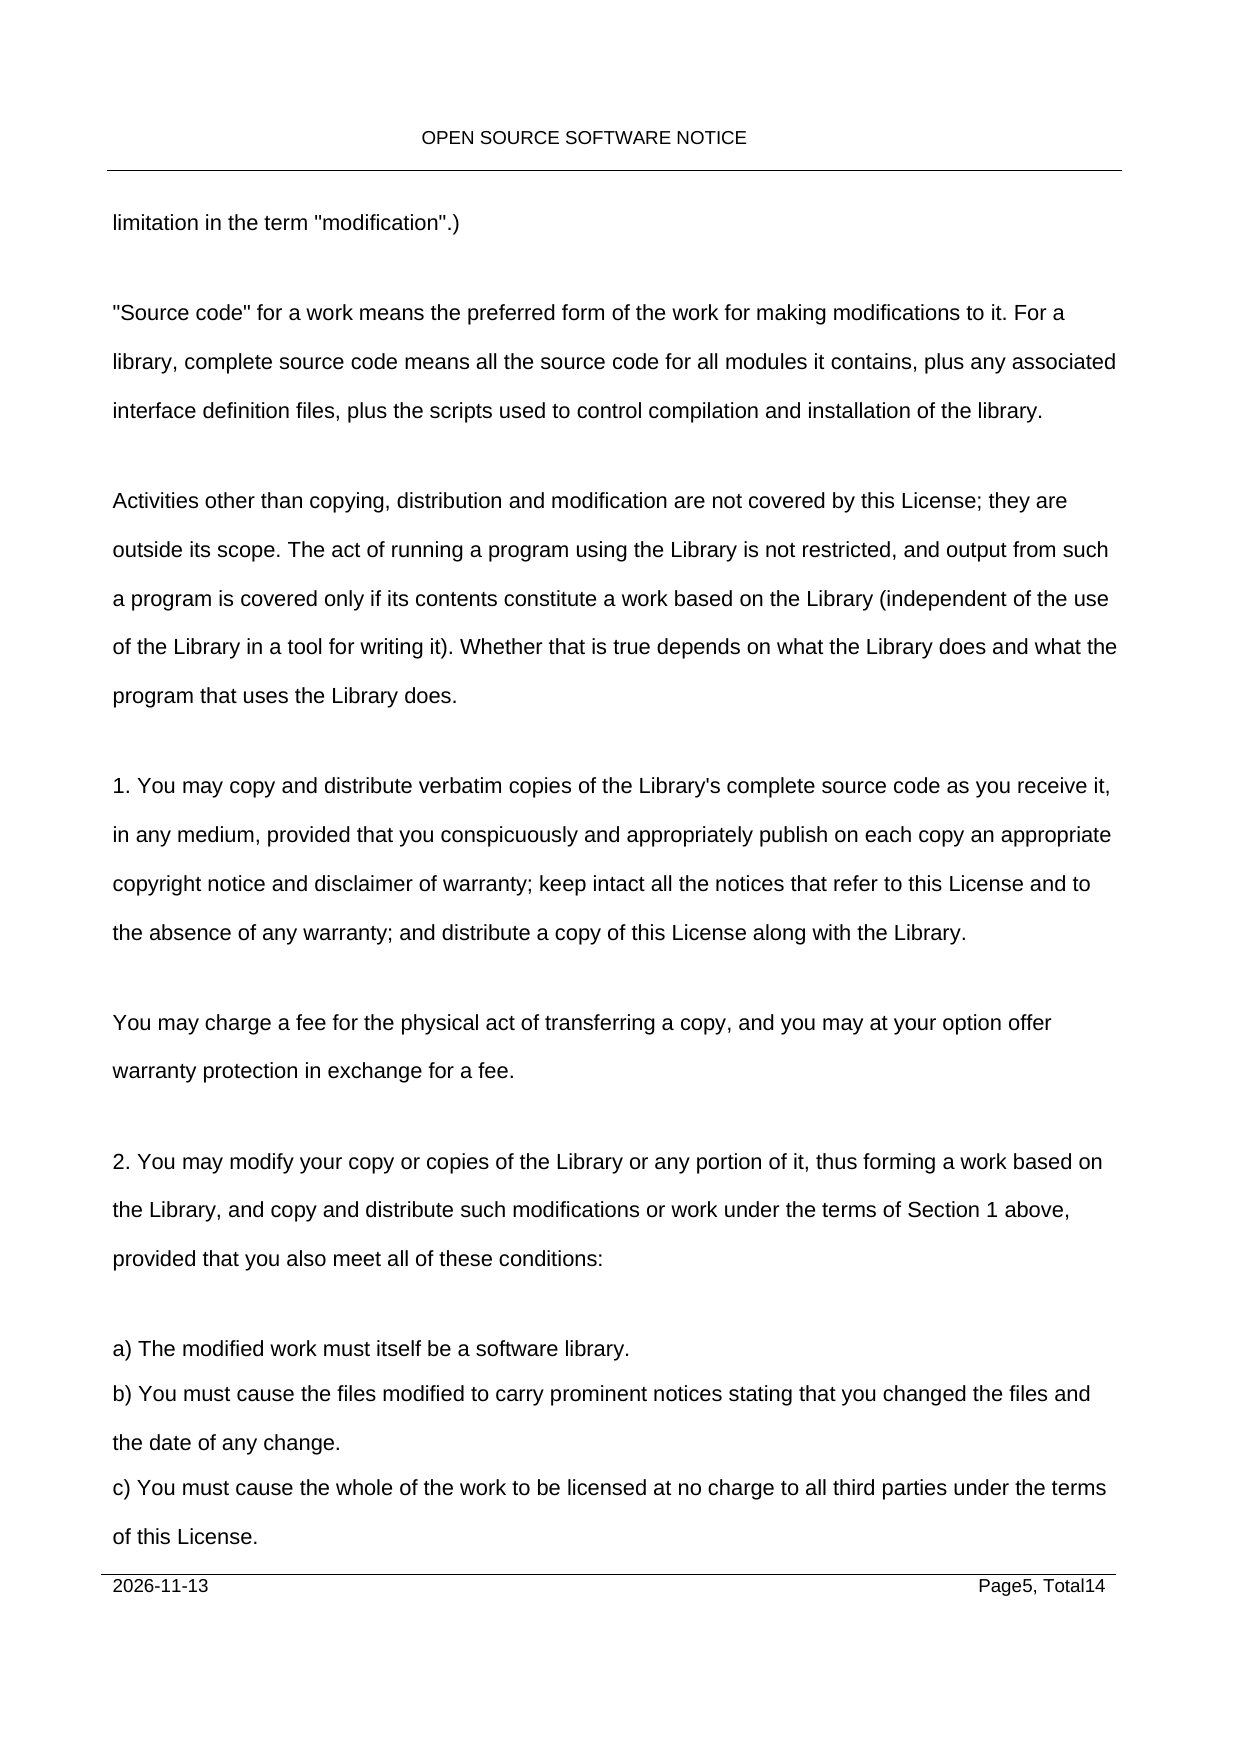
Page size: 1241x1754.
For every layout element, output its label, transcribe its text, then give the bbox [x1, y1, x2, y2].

text 2. You may modify your copy or copies of the Library or any portion of it, thus forming a work based on the Library, and copy and distribute such modifications or work under the terms of Section 1 above, provided that you also meet all of these conditions: [112, 1145, 1128, 1275]
text c) You must cause the whole of the work to be licensed at no charge to all third parties under the terms of this License. [112, 1472, 1128, 1553]
text Activities other than copying, distribution and modification are not covered by this License; they are outside its scope. The act of running a program using the Library is not restricted, and output from such a program is covered only if its contents constitute a work based on the Library (independent of the use of the Library in a tool for writing it). Whether that is true depends on what the Library does and what the program that uses the Library does. [112, 484, 1128, 712]
text 1. You may copy and distribute verbatim copies of the Library's complete source code as you receive it, in any medium, provided that you conspicuously and appropriately publish on each copy an appropriate copyright notice and disclaimer of warranty; keep intact all the notices that refer to this License and to the absence of any warranty; and distribute a copy of this License along with the Library. [112, 769, 1128, 948]
text b) You must cause the files modified to carry prominent notices stating that you changed the files and the date of any change. [112, 1378, 1128, 1459]
text "Source code" for a work means the preferred form of the work for making modifications to it. For a library, complete source code means all the source code for all modules it contains, plus any associated interface definition files, plus the scripts used to control compilation and installation of the library. [112, 297, 1128, 427]
text a) The modified work must itself be a software library. [112, 1333, 1128, 1365]
text You may charge a fee for the physical act of transferring a copy, and you may at your option offer warranty protection in exchange for a fee. [112, 1006, 1128, 1087]
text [112, 206, 1128, 239]
